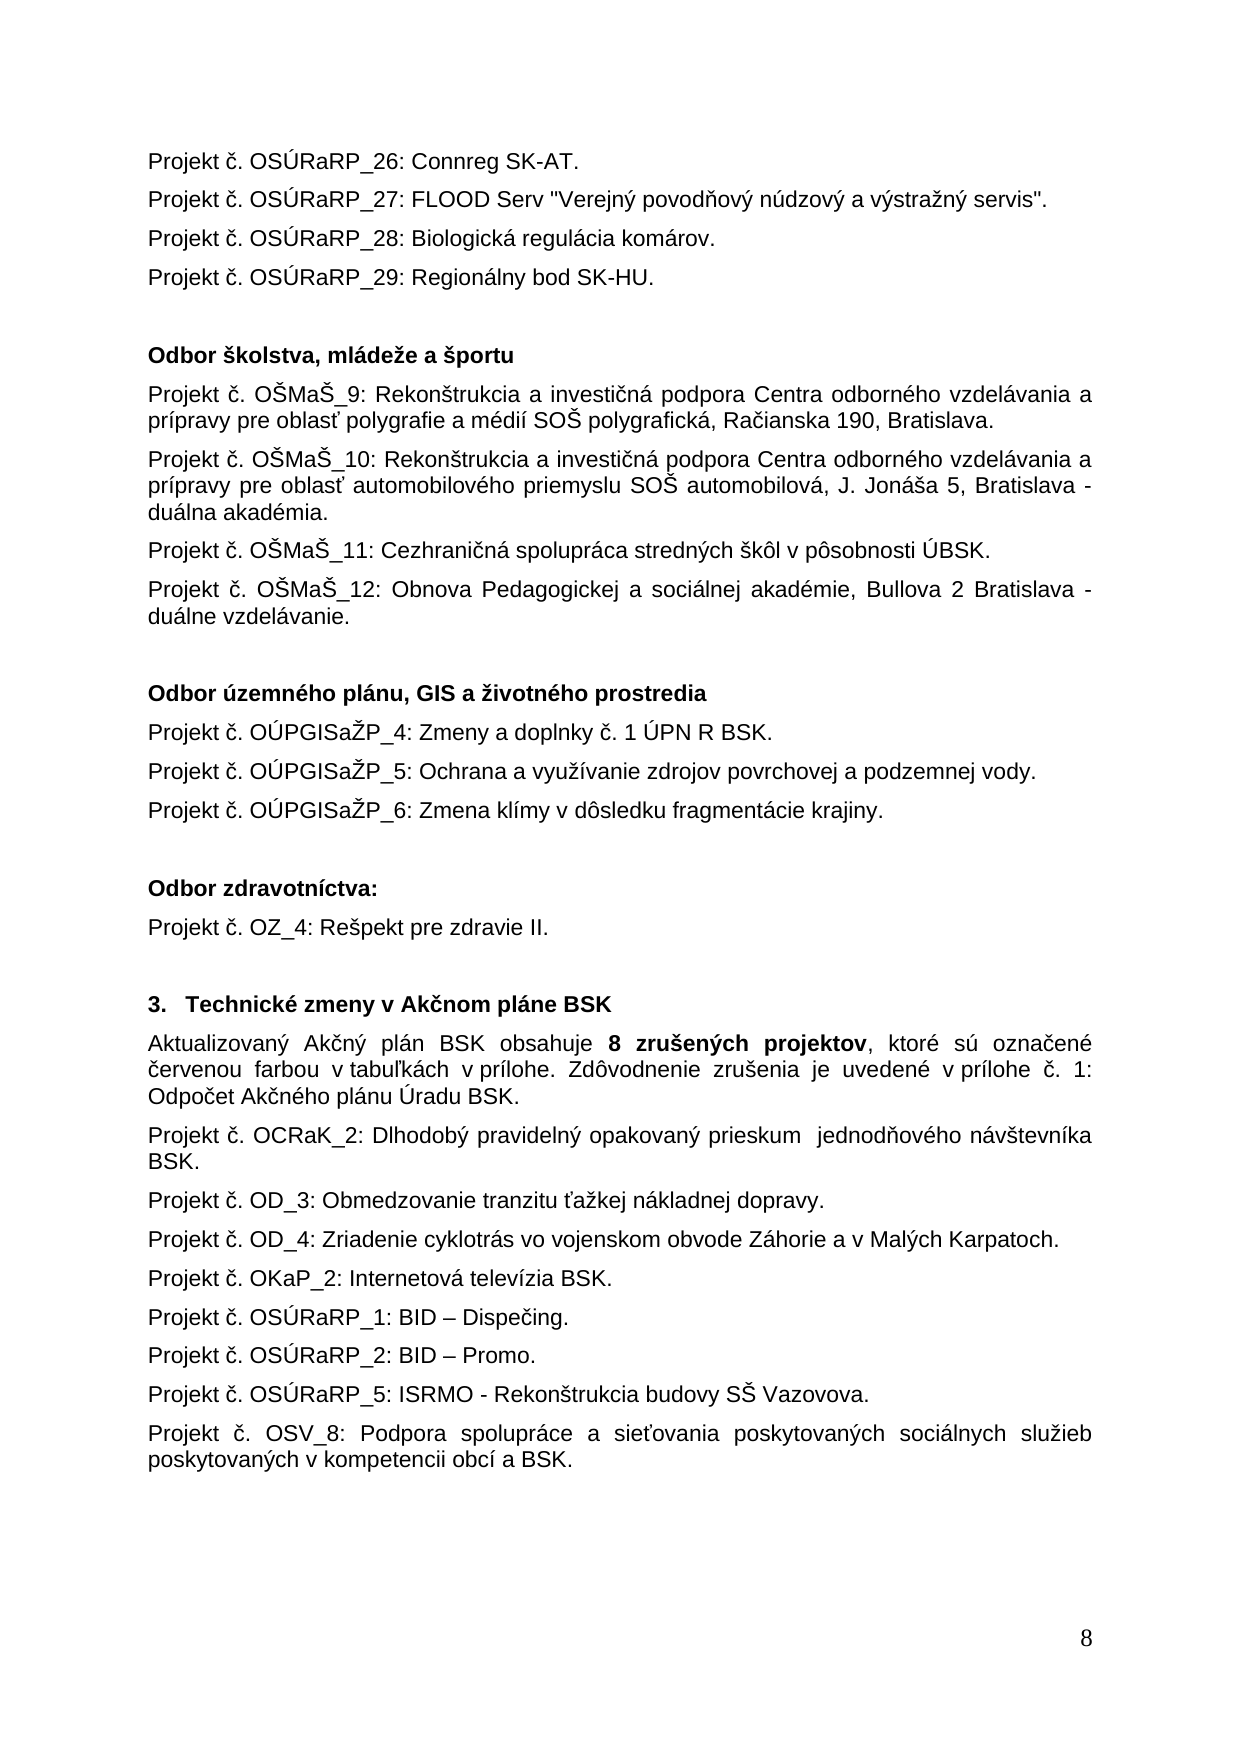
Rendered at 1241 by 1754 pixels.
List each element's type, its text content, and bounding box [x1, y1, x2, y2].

text Aktualizovaný Akčný plán BSK obsahuje 8 zrušených projektov, ktoré sú označené červenou farbou v tabuľkách v prílohe. Zdôvodnenie zrušenia je uvedené v prílohe č. 1: Odpočet Akčného plánu Úradu BSK. [148, 1030, 1093, 1109]
text Projekt č. OŠMaŠ_9: Rekonštrukcia a investičná podpora Centra odborného vzdelávania a prípravy pre oblasť polygrafie a médií SOŠ polygrafická, Račianska 190, Bratislava. [148, 381, 1093, 433]
text Projekt č. OÚPGISaŽP_6: Zmena klímy v dôsledku fragmentácie krajiny. [148, 797, 1093, 823]
text Projekt č. OSÚRaRP_29: Regionálny bod SK-HU. [148, 264, 1093, 291]
text Odbor zdravotníctva: [148, 875, 1093, 901]
text Projekt č. OSÚRaRP_28: Biologická regulácia komárov. [148, 225, 1093, 252]
text Projekt č. OŠMaŠ_12: Obnova Pedagogickej a sociálnej akadémie, Bullova 2 Bratislava - duálne vzdelávanie. [148, 576, 1093, 629]
text Odbor územného plánu, GIS a životného prostredia [148, 680, 1093, 707]
text Projekt č. OCRaK_2: Dlhodobý pravidelný opakovaný prieskum jednodňového návštevníka BSK. [148, 1122, 1093, 1174]
text Projekt č. OÚPGISaŽP_5: Ochrana a využívanie zdrojov povrchovej a podzemnej vody. [148, 758, 1093, 784]
text Projekt č. OSÚRaRP_2: BID – Promo. [148, 1342, 1093, 1369]
text Projekt č. OSÚRaRP_26: Connreg SK-AT. [148, 148, 1093, 174]
text Projekt č. OSÚRaRP_1: BID – Dispečing. [148, 1303, 1093, 1330]
list Technické zmeny v Akčnom pláne BSK [148, 991, 1093, 1018]
text Projekt č. OSÚRaRP_27: FLOOD Serv "Verejný povodňový núdzový a výstražný servis". [148, 186, 1093, 213]
text Projekt č. OŠMaŠ_11: Cezhraničná spolupráca stredných škôl v pôsobnosti ÚBSK. [148, 537, 1093, 564]
text Projekt č. OSV_8: Podpora spolupráce a sieťovania poskytovaných sociálnych služieb poskytovaných v kompetencii obcí a BSK. [148, 1420, 1093, 1473]
text Projekt č. OŠMaŠ_10: Rekonštrukcia a investičná podpora Centra odborného vzdelávania a prípravy pre oblasť automobilového priemyslu SOŠ automobilová, J. Jonáša 5, Bratislava - duálna akadémia. [148, 446, 1093, 525]
text Projekt č. OKaP_2: Internetová televízia BSK. [148, 1264, 1093, 1291]
text Projekt č. OSÚRaRP_5: ISRMO - Rekonštrukcia budovy SŠ Vazovova. [148, 1381, 1093, 1407]
text Odbor školstva, mládeže a športu [148, 342, 1093, 368]
text Projekt č. OD_4: Zriadenie cyklotrás vo vojenskom obvode Záhorie a v Malých Karpatoch. [148, 1226, 1093, 1252]
text Projekt č. OD_3: Obmedzovanie tranzitu ťažkej nákladnej dopravy. [148, 1187, 1093, 1213]
text Projekt č. OZ_4: Rešpekt pre zdravie II. [148, 913, 1093, 940]
text Projekt č. OÚPGISaŽP_4: Zmeny a doplnky č. 1 ÚPN R BSK. [148, 719, 1093, 746]
